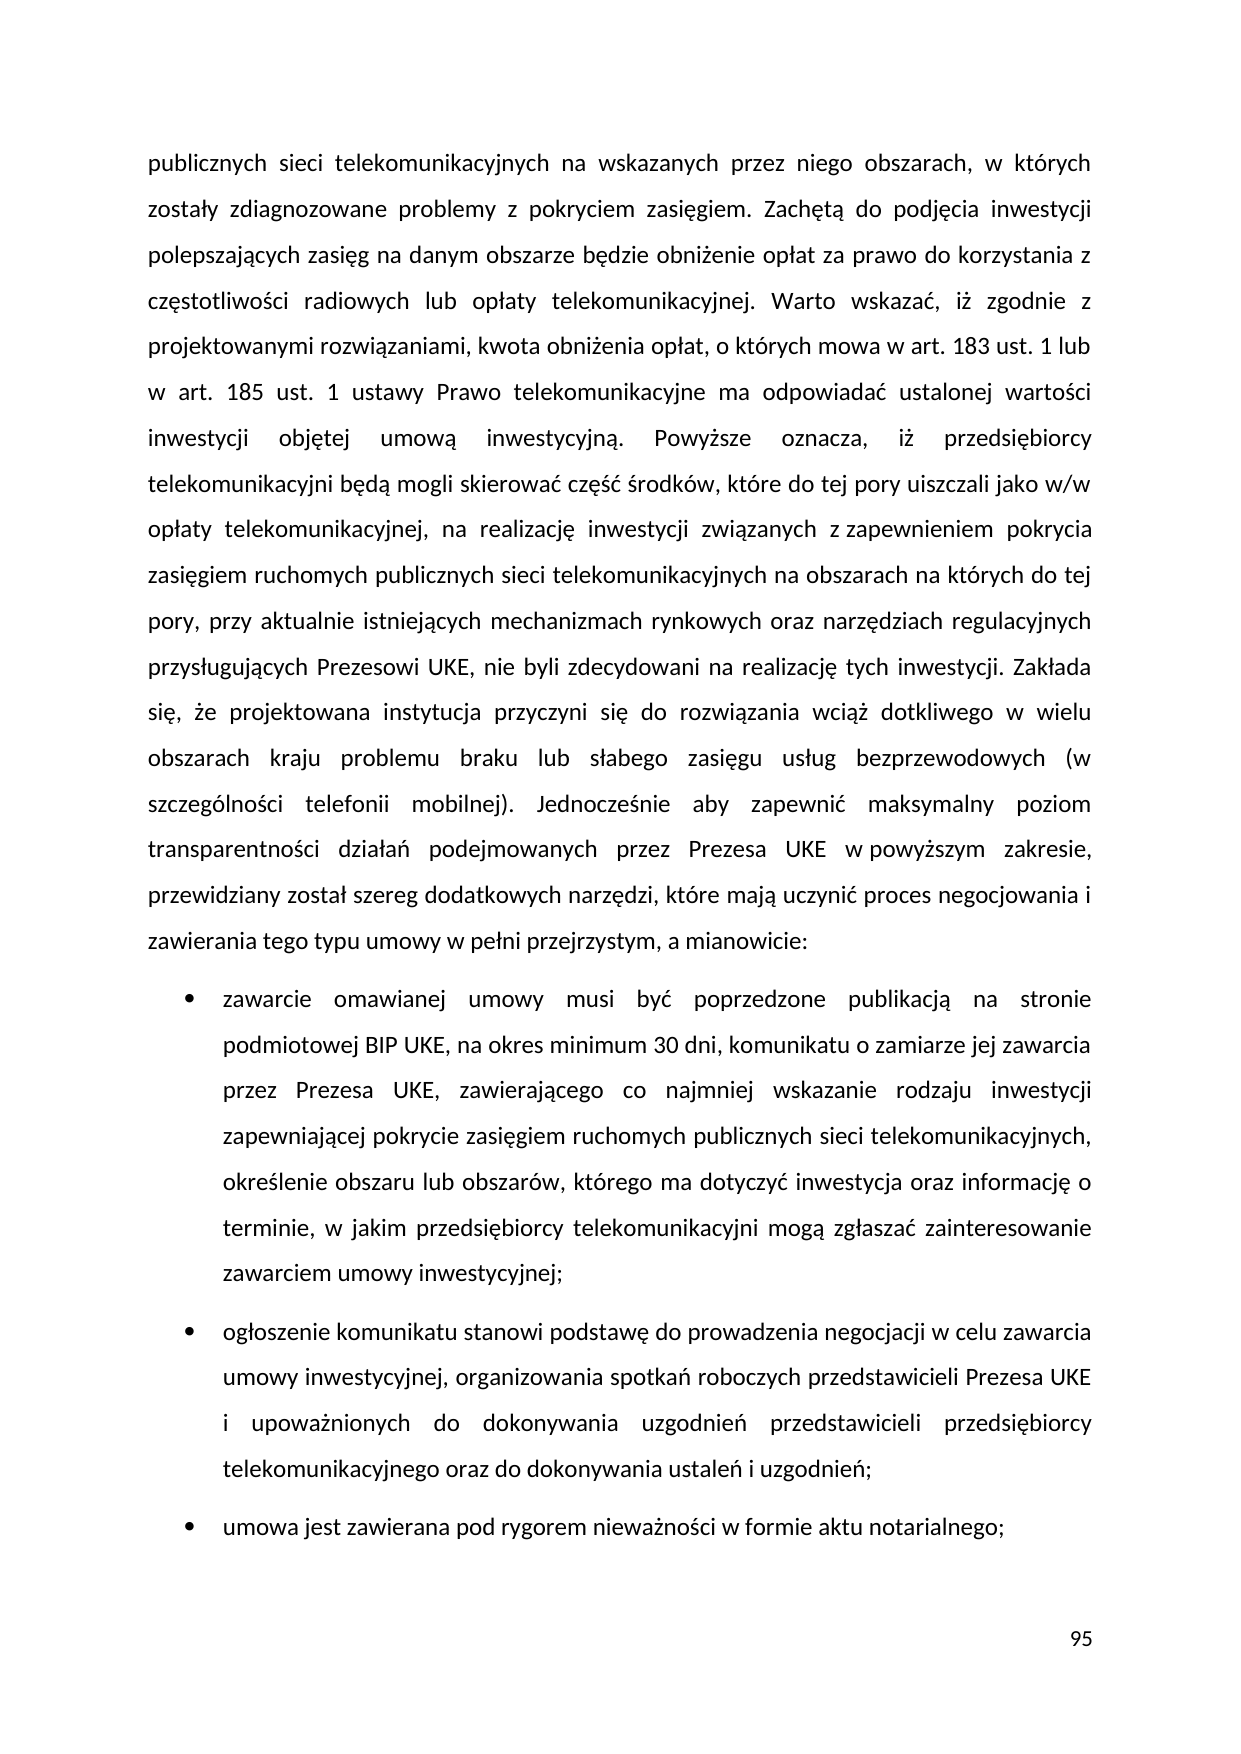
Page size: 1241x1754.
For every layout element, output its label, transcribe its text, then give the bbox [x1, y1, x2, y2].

list zawarcie omawianej umowy musi być poprzedzone publikacją na stronie podmiotowej BIP UKE, na okres minimum 30 dni, komunikatu o zamiarze jej zawarcia przez Prezesa UKE, zawierającego co najmniej wskazanie rodzaju inwestycji zapewniającej pokrycie zasięgiem ruchomych publicznych sieci telekomunikacyjnych, określenie obszaru lub obszarów, którego ma dotyczyć inwestycja oraz informację o terminie, w jakim przedsiębiorcy telekomunikacyjni mogą zgłaszać zainteresowanie zawarciem umowy inwestycyjnej; [185, 983, 1093, 1288]
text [148, 148, 1093, 956]
list ogłoszenie komunikatu stanowi podstawę do prowadzenia negocjacji w celu zawarcia umowy inwestycyjnej, organizowania spotkań roboczych przedstawicieli Prezesa UKE i upoważnionych do dokonywania uzgodnień przedstawicieli przedsiębiorcy telekomunikacyjnego oraz do dokonywania ustaleń i uzgodnień; [185, 1316, 1093, 1483]
list umowa jest zawierana pod rygorem nieważności w formie aktu notarialnego; [185, 1511, 1093, 1542]
